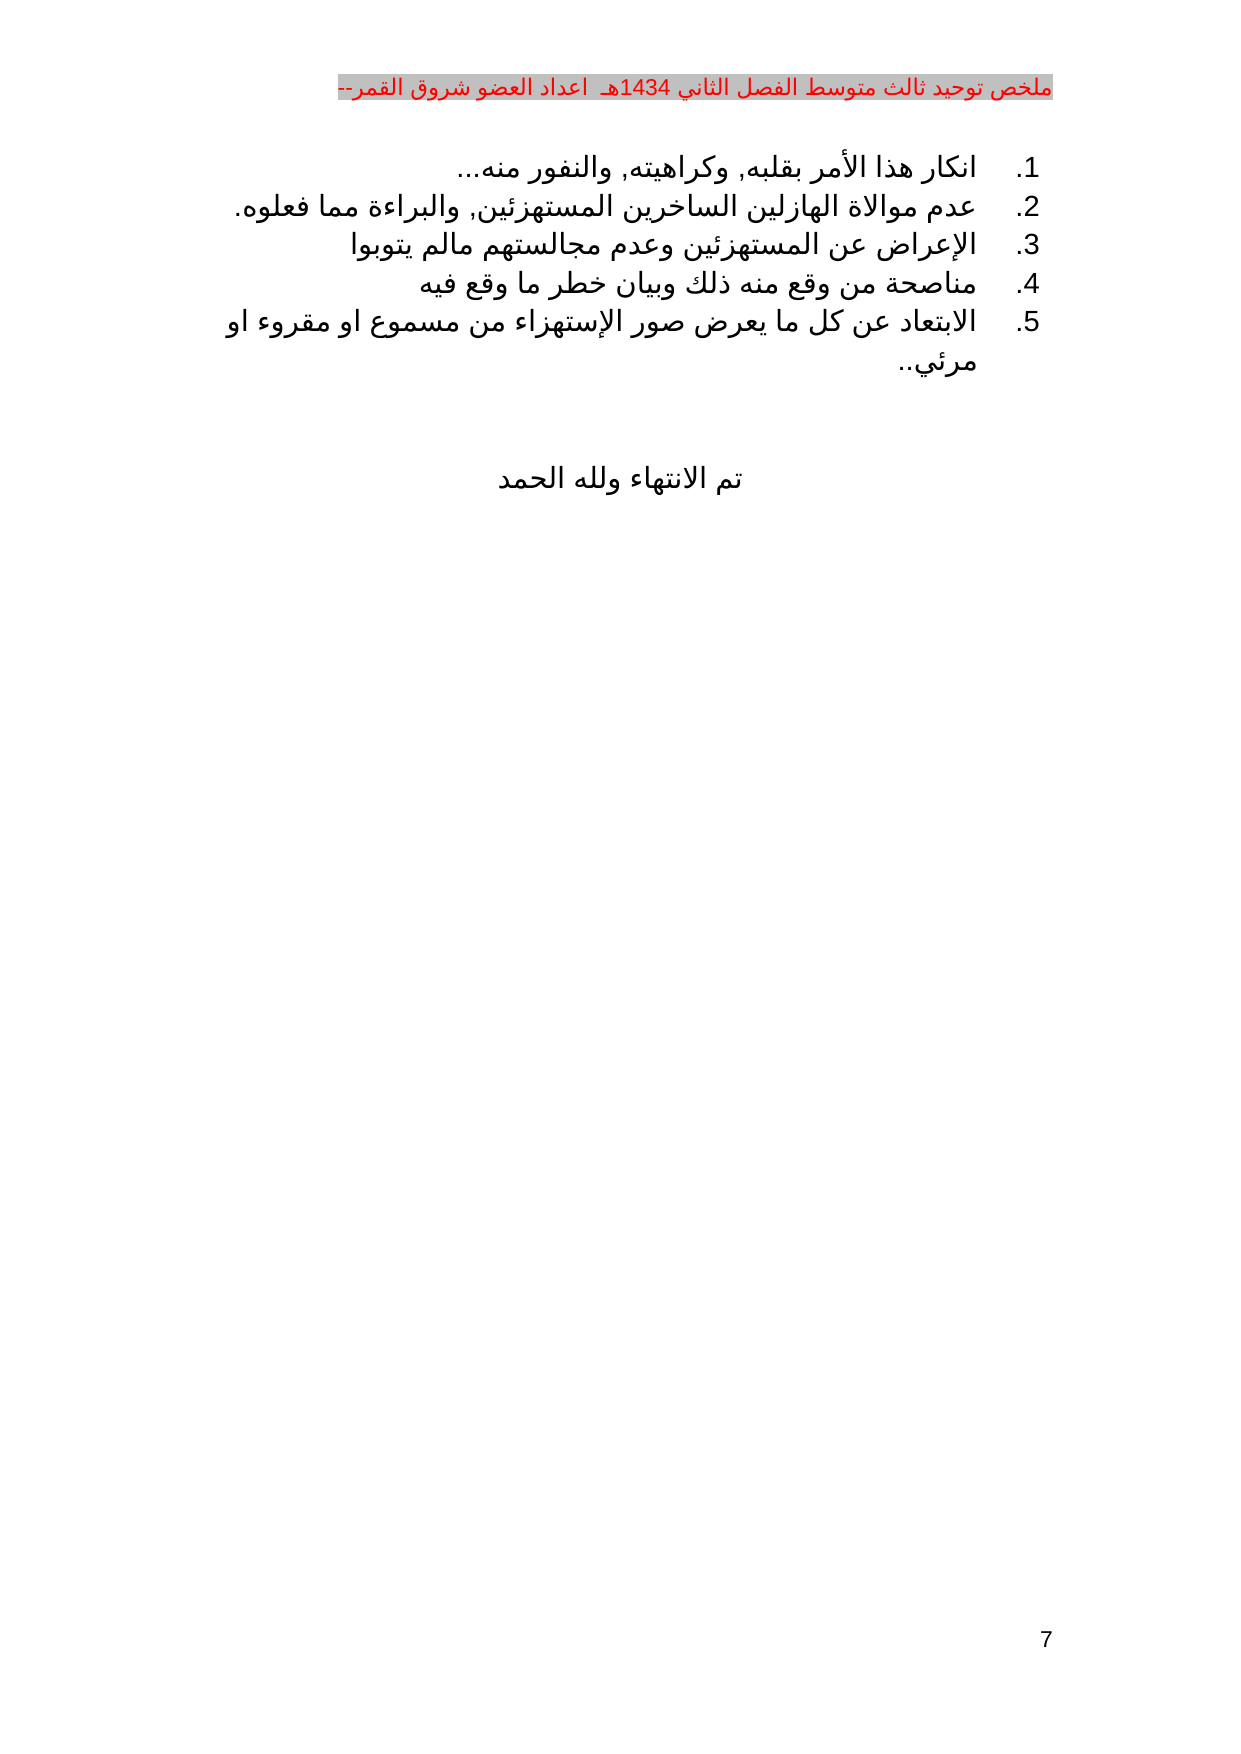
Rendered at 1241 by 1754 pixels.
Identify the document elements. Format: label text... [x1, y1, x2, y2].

list انكار هذا الأمر بقلبه, وكراهيته, والنفور منه... [187, 150, 1015, 183]
text تم الانتهاء ولله الحمد [187, 461, 1053, 495]
list مناصحة من وقع منه ذلك وبيان خطر ما وقع فيه [187, 266, 1015, 299]
list الإعراض عن المستهزئين وعدم مجالستهم مالم يتوبوا [187, 227, 1015, 261]
list الابتعاد عن كل ما يعرض صور الإستهزاء من مسموع او مقروء او مرئي.. [187, 304, 1015, 376]
list عدم موالاة الهازلين الساخرين المستهزئين, والبراءة مما فعلوه. [187, 188, 1015, 222]
